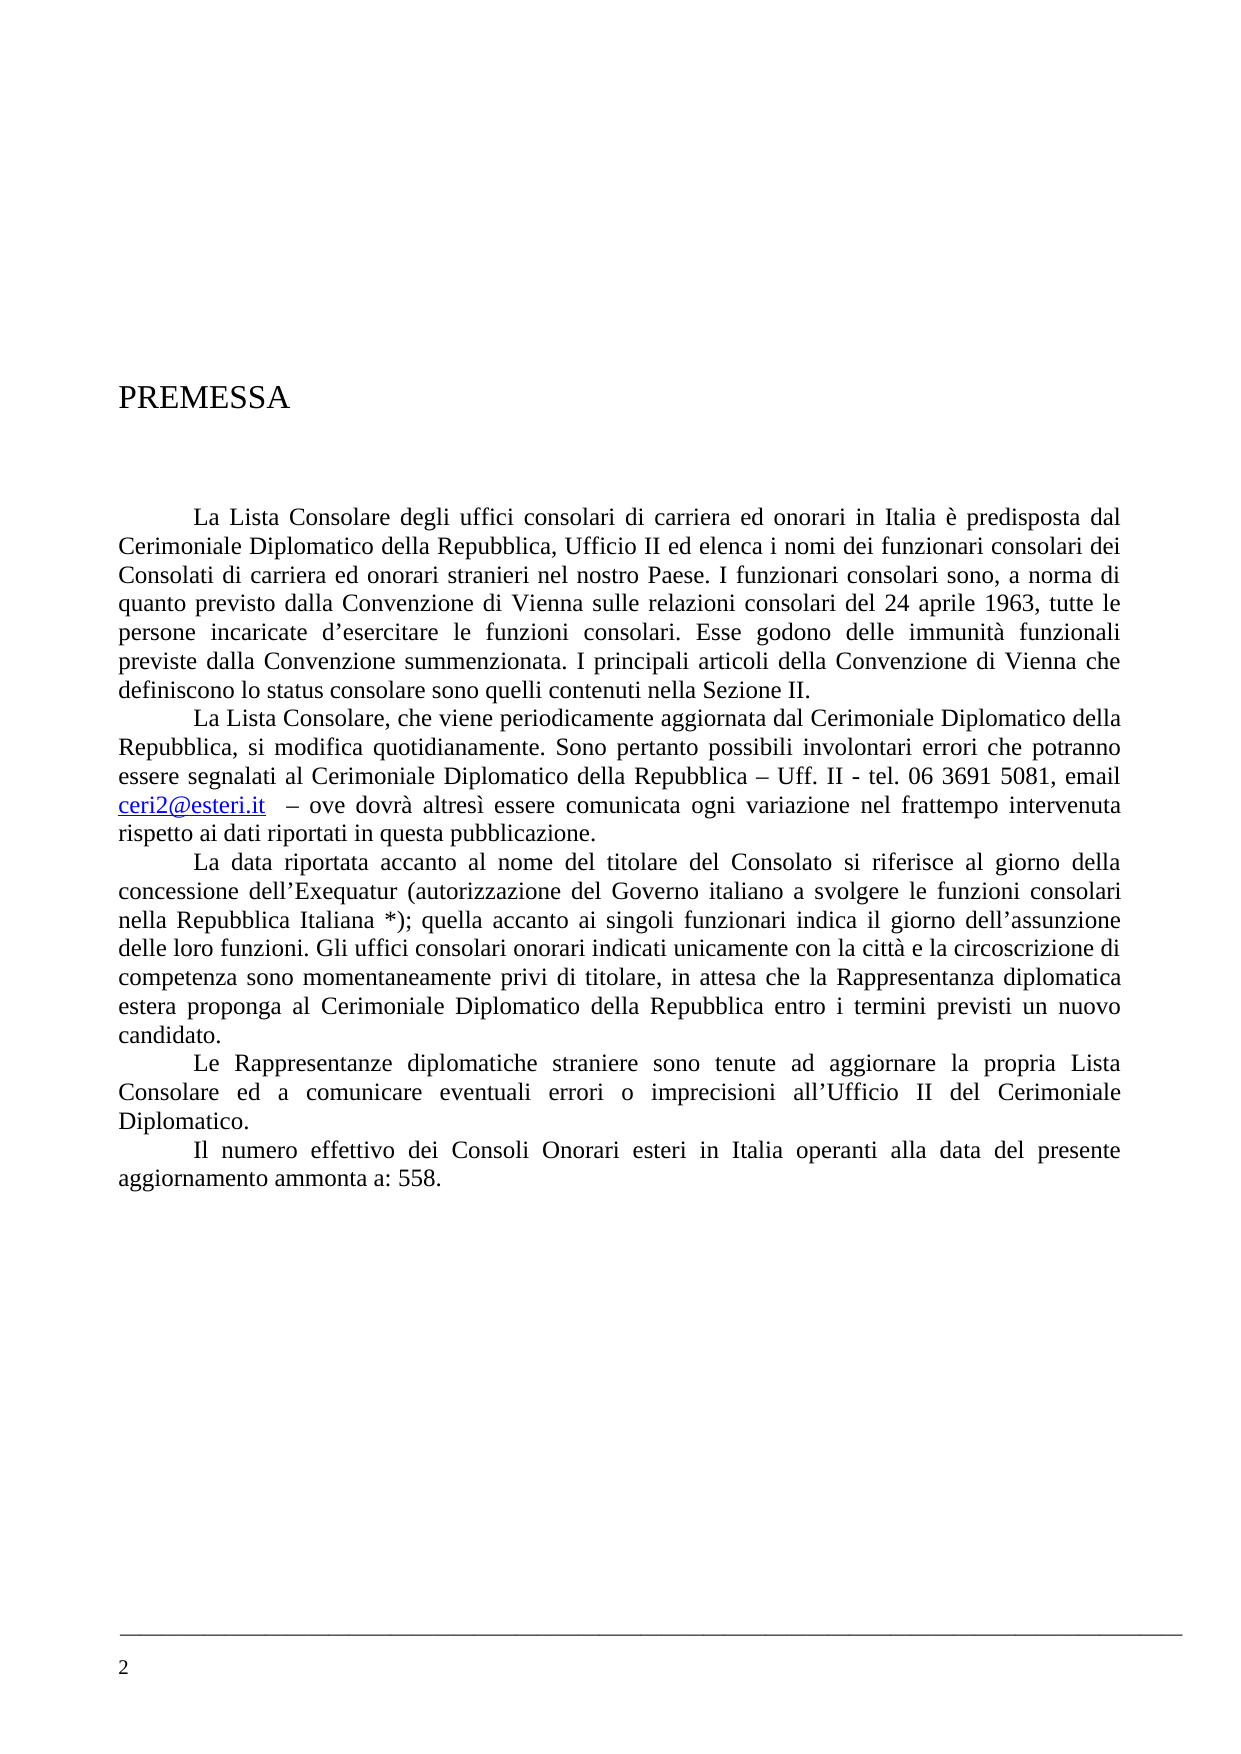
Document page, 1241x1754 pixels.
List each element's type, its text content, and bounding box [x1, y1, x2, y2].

text Il numero effettivo dei Consoli Onorari esteri in Italia operanti alla data del presente aggiornamento ammonta a: 558. [118, 1135, 1122, 1192]
text PREMESSA [118, 378, 1122, 416]
text La Lista Consolare, che viene periodicamente aggiornata dal Cerimoniale Diplomatico della Repubblica, si modifica quotidianamente. Sono pertanto possibili involontari errori che potranno essere segnalati al Cerimoniale Diplomatico della Repubblica – Uff. II - tel. 06 3691 5081, email ceri2@esteri.it – ove dovrà altresì essere comunicata ogni variazione nel frattempo intervenuta rispetto ai dati riportati in questa pubblicazione. [118, 703, 1122, 847]
text La Lista Consolare degli uffici consolari di carriera ed onorari in Italia è predisposta dal Cerimoniale Diplomatico della Repubblica, Ufficio II ed elenca i nomi dei funzionari consolari dei Consolati di carriera ed onorari stranieri nel nostro Paese. I funzionari consolari sono, a norma di quanto previsto dalla Convenzione di Vienna sulle relazioni consolari del 24 aprile 1963, tutte le persone incaricate d’esercitare le funzioni consolari. Esse godono delle immunità funzionali previste dalla Convenzione summenzionata. I principali articoli della Convenzione di Vienna che definiscono lo status consolare sono quelli contenuti nella Sezione II. [118, 502, 1122, 703]
text La data riportata accanto al nome del titolare del Consolato si riferisce al giorno della concessione dell’Exequatur (autorizzazione del Governo italiano a svolgere le funzioni consolari nella Repubblica Italiana *); quella accanto ai singoli funzionari indica il giorno dell’assunzione delle loro funzioni. Gli uffici consolari onorari indicati unicamente con la città e la circoscrizione di competenza sono momentaneamente privi di titolare, in attesa che la Rappresentanza diplomatica estera proponga al Cerimoniale Diplomatico della Repubblica entro i termini previsti un nuovo candidato. [118, 847, 1122, 1048]
text Le Rappresentanze diplomatiche straniere sono tenute ad aggiornare la propria Lista Consolare ed a comunicare eventuali errori o imprecisioni all’Ufficio II del Cerimoniale Diplomatico. [118, 1048, 1122, 1135]
